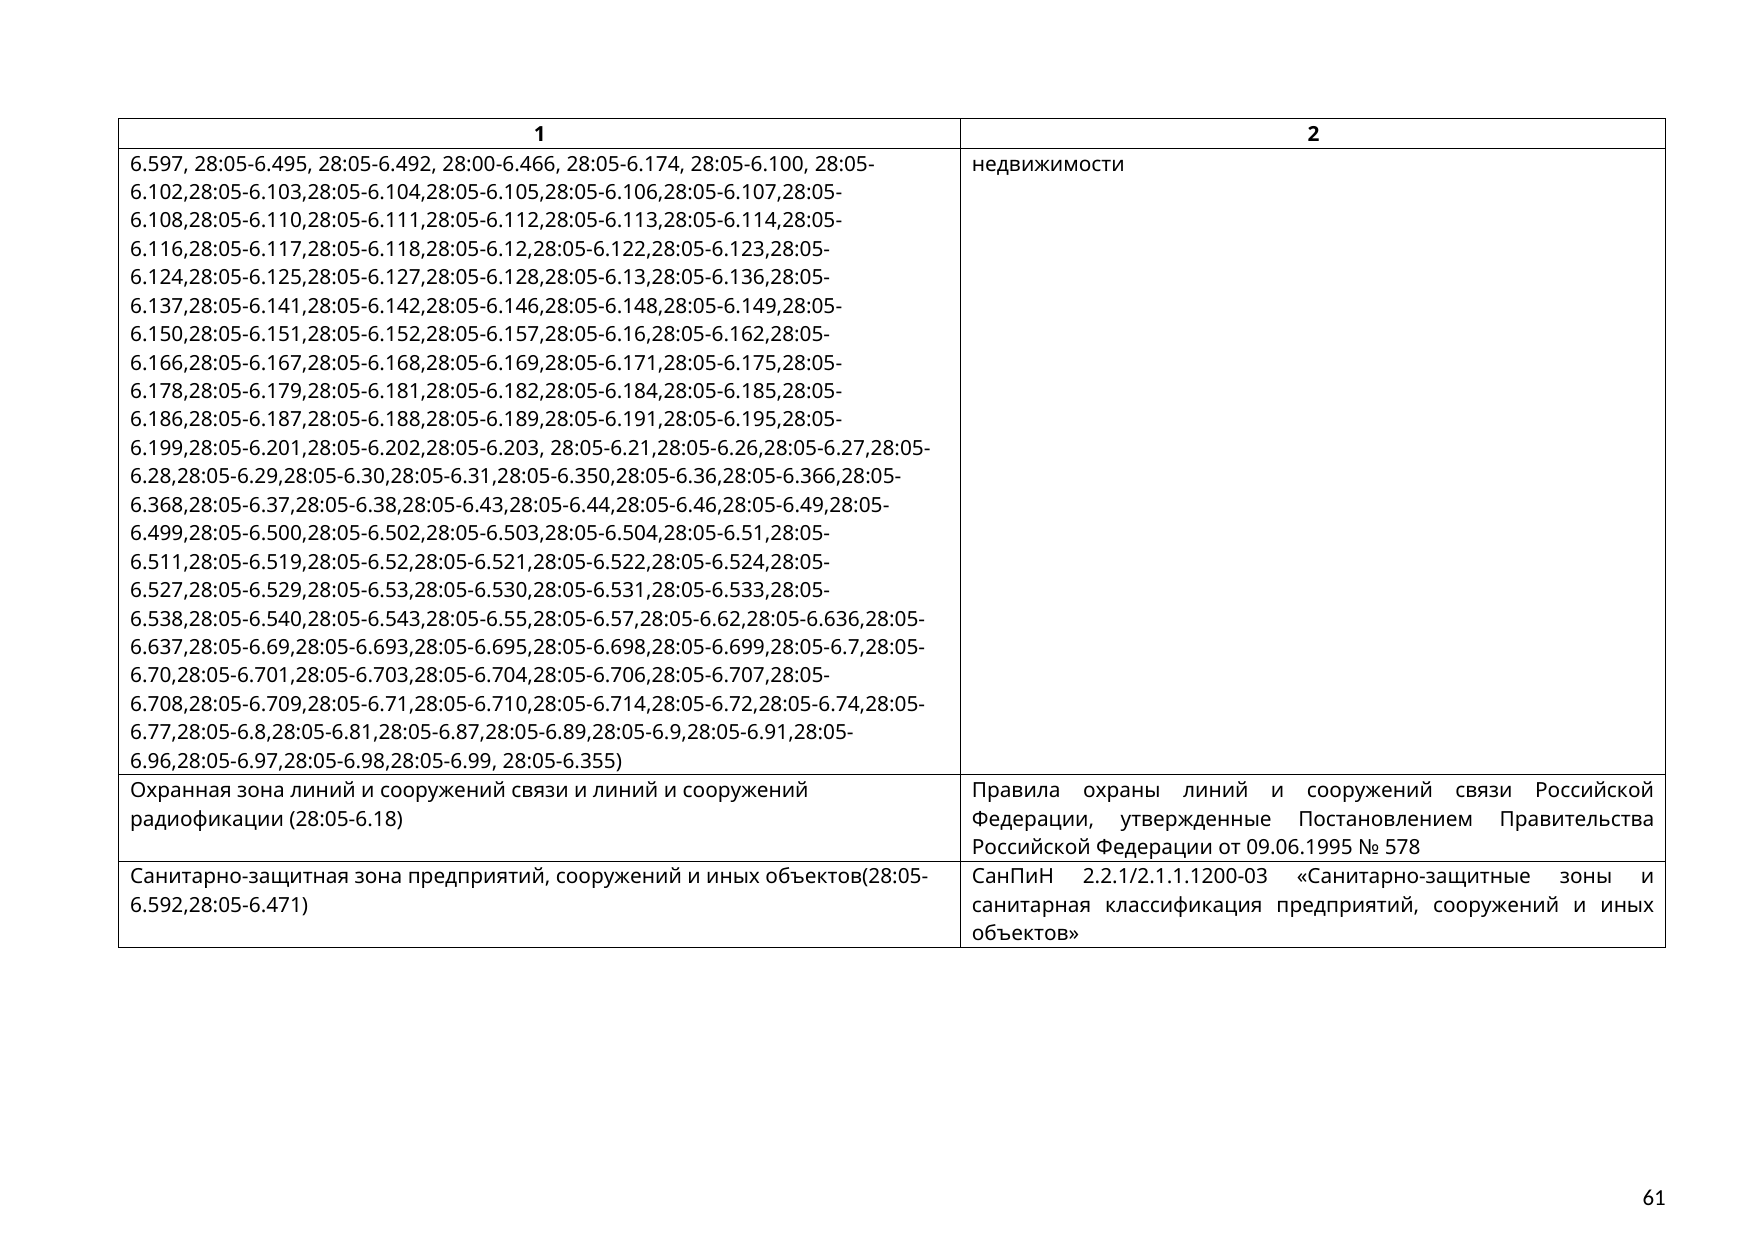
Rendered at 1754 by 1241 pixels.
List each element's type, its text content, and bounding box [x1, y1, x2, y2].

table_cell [961, 149, 1665, 774]
table_cell СанПиН 2.2.1/2.1.1.1200-03 «Санитарно-защитные зоны и санитарная классификация предприятий, сооружений и иных объектов» [961, 862, 1665, 947]
table_cell Охранная зона линий и сооружений связи и линий и сооружений радиофикации (28:05-6.18) [119, 775, 960, 861]
table_cell Санитарно-защитная зона предприятий, сооружений и иных объектов(28:05-6.592,28:05-6.471) [119, 862, 960, 947]
table_header 1 [119, 119, 960, 148]
table_cell Правила охраны линий и сооружений связи Российской Федерации, утвержденные Постановлением Правительства Российской Федерации от 09.06.1995 № 578 [961, 775, 1665, 861]
table_header 2 [961, 119, 1665, 148]
